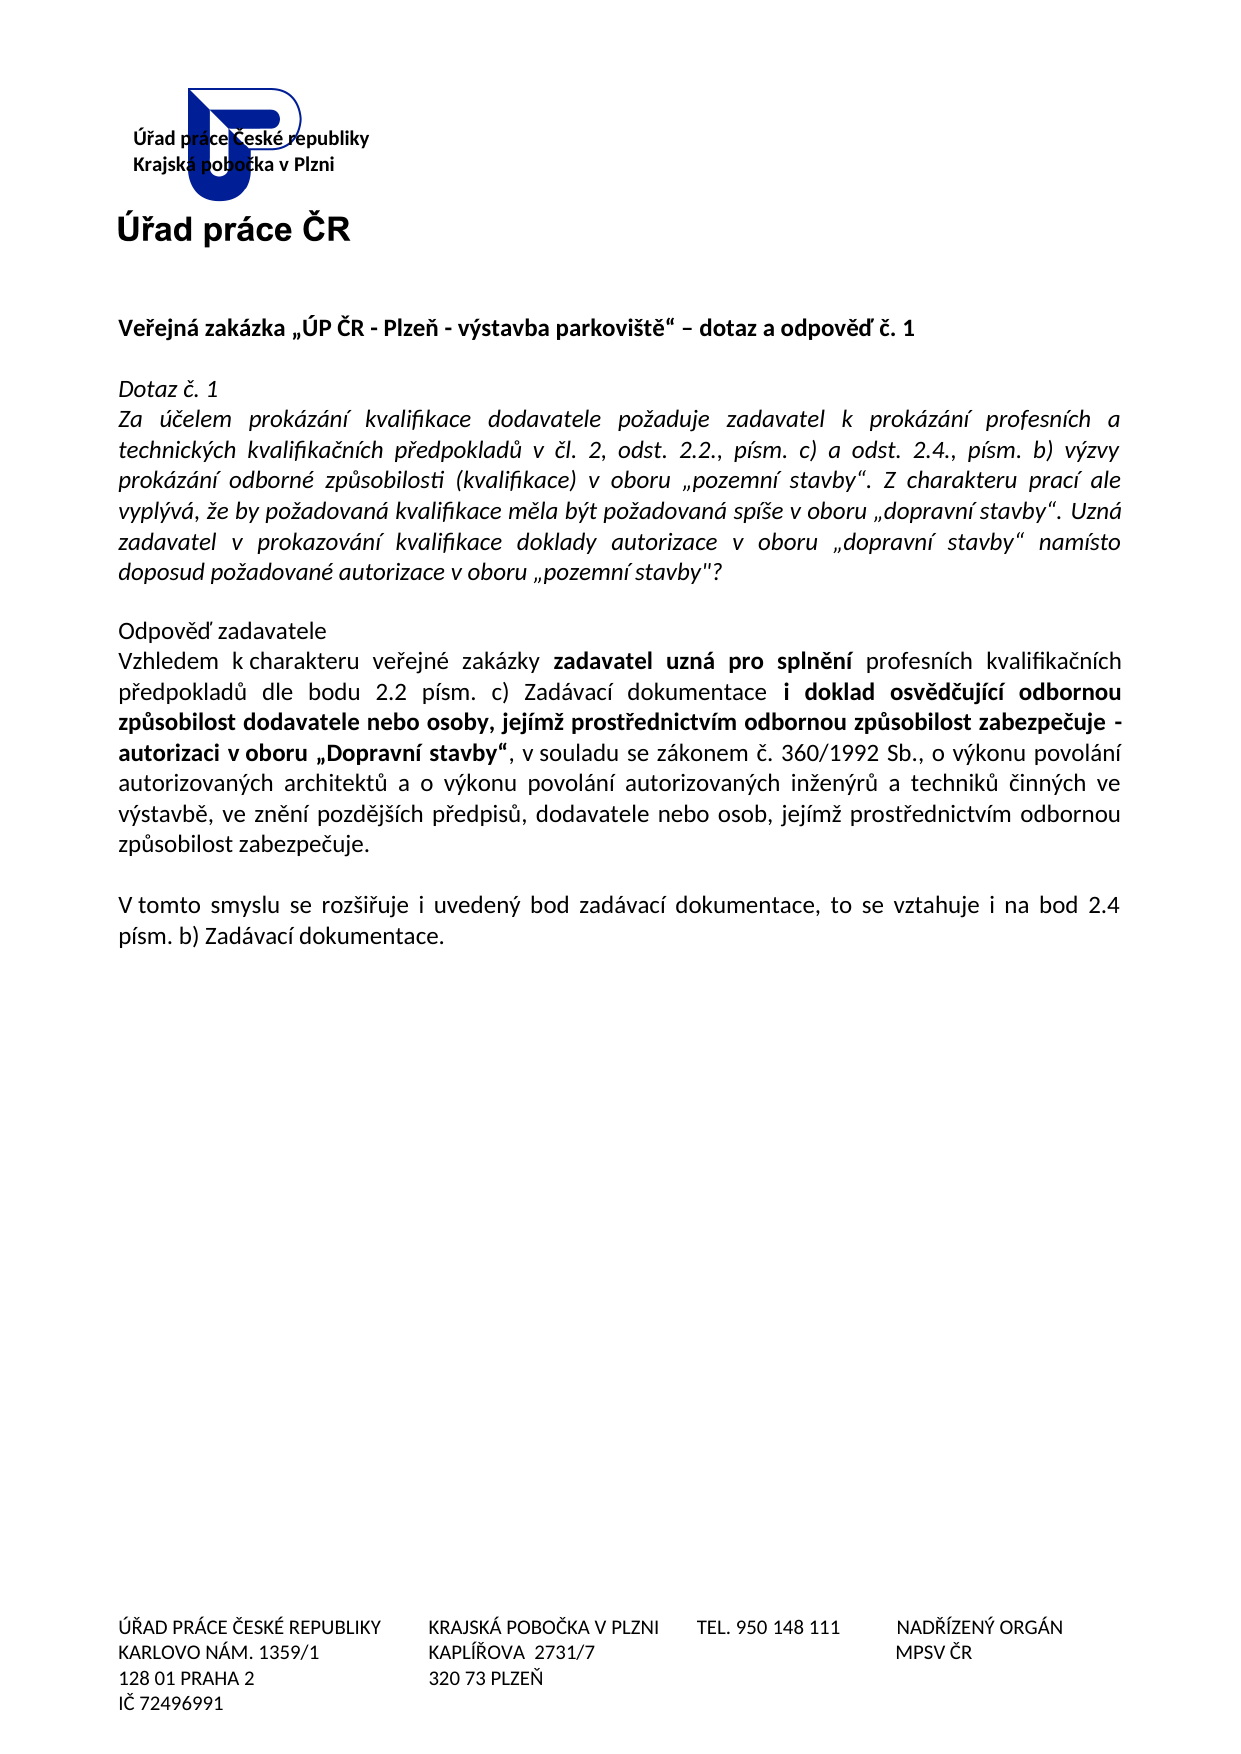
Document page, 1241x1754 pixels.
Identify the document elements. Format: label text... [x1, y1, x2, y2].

picture [0, 0, 368, 261]
text Za účelem prokázání kvalifikace dodavatele požaduje zadavatel k prokázání profesních a technických kvalifikačních předpokladů v čl. 2, odst. 2.2., písm. c) a odst. 2.4., písm. b) výzvy prokázání odborné způsobilosti (kvalifikace) v oboru „pozemní stavby“. Z charakteru prací ale vyplývá, že by požadovaná kvalifikace měla být požadovaná spíše v oboru „dopravní stavby“. Uzná zadavatel v prokazování kvalifikace doklady autorizace v oboru „dopravní stavby“ namísto doposud požadované autorizace v oboru „pozemní stavby"? [118, 404, 1122, 587]
text Odpověď zadavatele [118, 615, 1122, 645]
text Veřejná zakázka „ÚP ČR - Plzeň - výstavba parkoviště“ – dotaz a odpověď č. 1 [118, 312, 1122, 343]
text Dotaz č. 1 [118, 373, 1122, 404]
text Vzhledem k charakteru veřejné zakázky zadavatel uzná pro splnění profesních kvalifikačních předpokladů dle bodu 2.2 písm. c) Zadávací dokumentace i doklad osvědčující odbornou způsobilost dodavatele nebo osoby, jejímž prostřednictvím odbornou způsobilost zabezpečuje - autorizaci v oboru „Dopravní stavby“, v souladu se zákonem č. 360/1992 Sb., o výkonu povolání autorizovaných architektů a o výkonu povolání autorizovaných inženýrů a techniků činných ve výstavbě, ve znění pozdějších předpisů, dodavatele nebo osob, jejímž prostřednictvím odbornou způsobilost zabezpečuje. [118, 645, 1122, 859]
text V tomto smyslu se rozšiřuje i uvedený bod zadávací dokumentace, to se vztahuje i na bod 2.4 písm. b) Zadávací dokumentace. [118, 889, 1122, 951]
